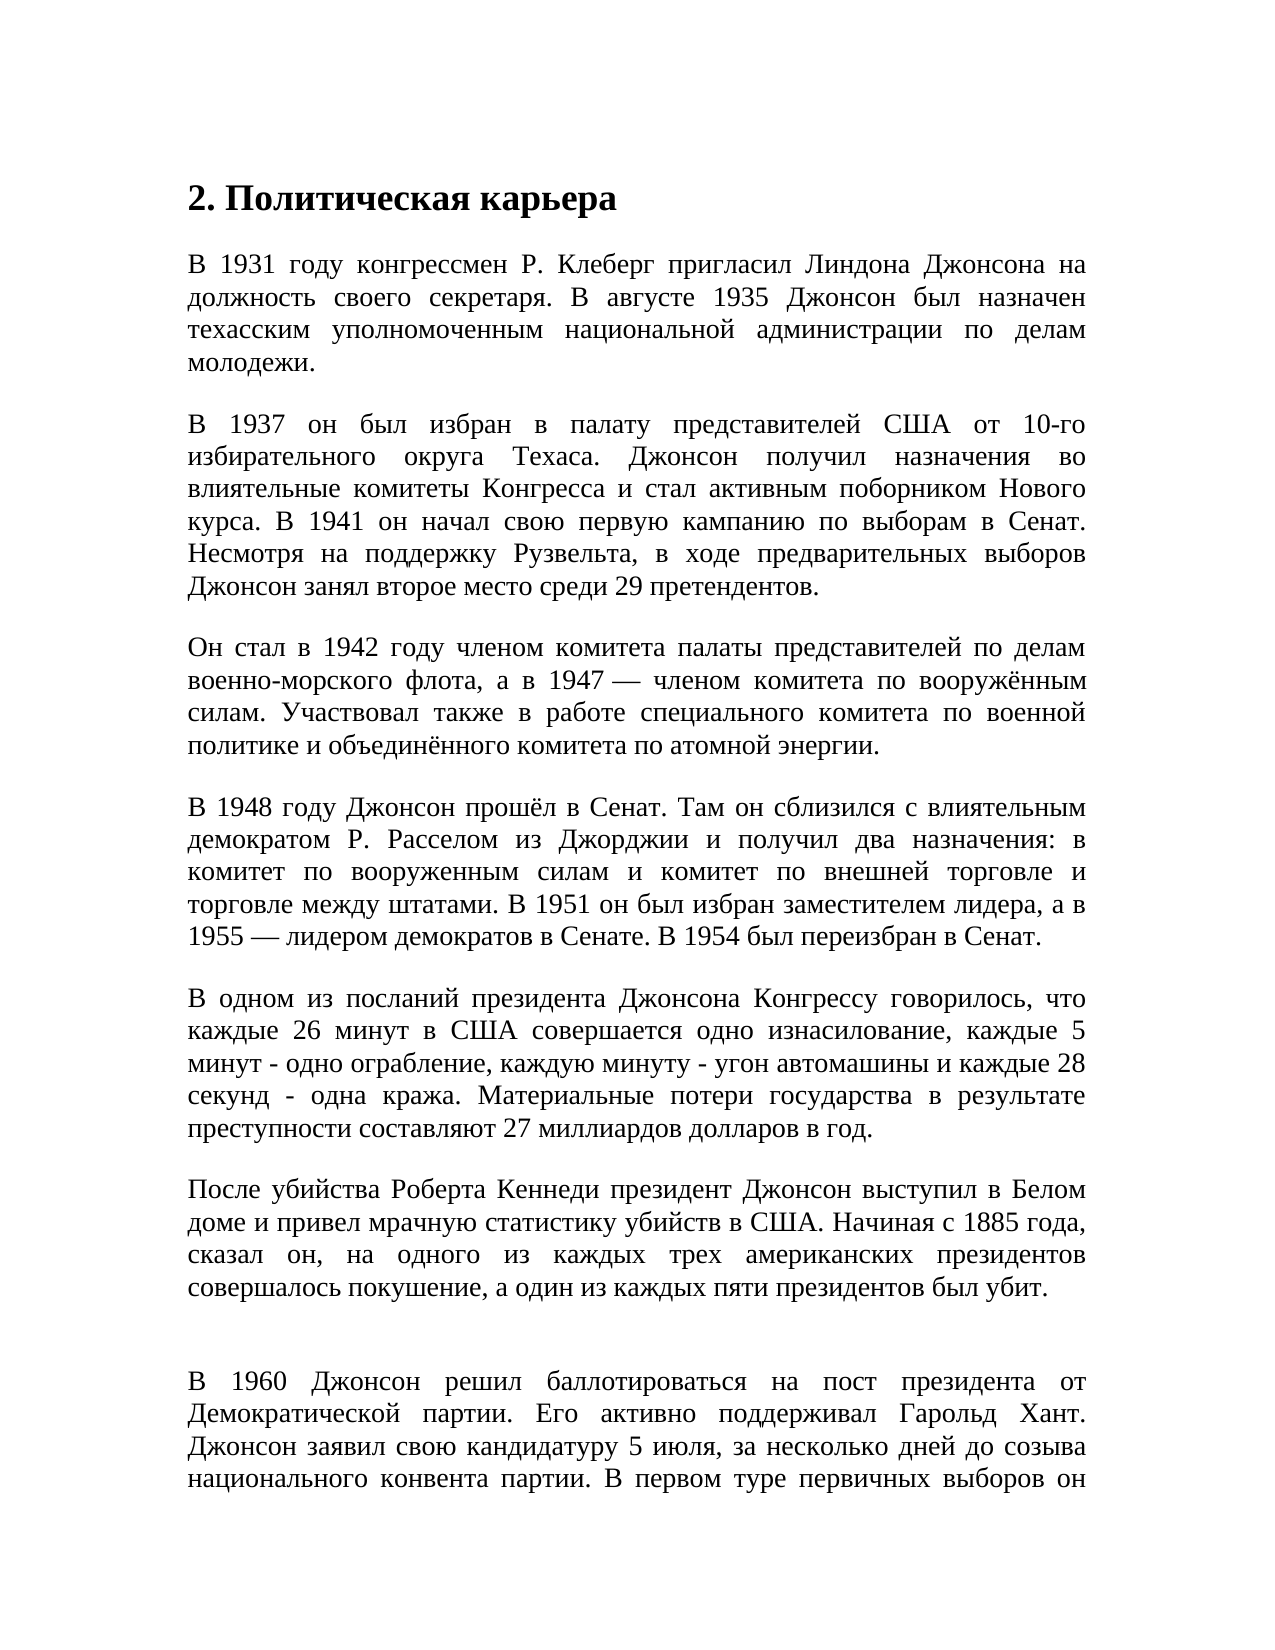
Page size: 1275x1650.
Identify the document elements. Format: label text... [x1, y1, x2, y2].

text В 1948 году Джонсон прошёл в Сенат. Там он сблизился с влиятельным демократом Р. Расселом из Джорджии и получил два назначения: в комитет по вооруженным силам и комитет по внешней торговле и торговле между штатами. В 1951 он был избран заместителем лидера, а в 1955 — лидером демократов в Сенате. В 1954 был переизбран в Сенат. [187, 789, 1087, 952]
text В 1937 он был избран в палату представителей США от 10-го избирательного округа Техаса. Джонсон получил назначения во влиятельные комитеты Конгресса и стал активным поборником Нового курса. В 1941 он начал свою первую кампанию по выборам в Сенат. Несмотря на поддержку Рузвельта, в ходе предварительных выборов Джонсон занял второе место среди 29 претендентов. [187, 407, 1087, 601]
text Он стал в 1942 году членом комитета палаты представителей по делам военно-морского флота, а в 1947 — членом комитета по вооружённым силам. Участвовал также в работе специального комитета по военной политике и объединённого комитета по атомной энергии. [187, 631, 1087, 760]
text После убийства Роберта Кеннеди президент Джонсон выступил в Белом доме и привел мрачную статистику убийств в США. Начиная с 1885 года, сказал он, на одного из каждых трех американских президентов совершалось покушение, а один из каждых пяти президентов был убит. [187, 1172, 1087, 1302]
list 2. Политическая карьера [187, 175, 1087, 218]
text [187, 1332, 1087, 1493]
text В 1931 году конгрессмен Р. Клеберг пригласил Линдона Джонсона на должность своего секретаря. В августе 1935 Джонсон был назначен техасским уполномоченным национальной администрации по делам молодежи. [187, 248, 1087, 377]
text В одном из посланий президента Джонсона Конгрессу говорилось, что каждые 26 минут в США совершается одно изнасилование, каждые 5 минут - одно ограбление, каждую минуту - угон автомашины и каждые 28 секунд - одна кража. Материальные потери государства в результате преступности составляют 27 миллиардов долларов в год. [187, 981, 1087, 1143]
